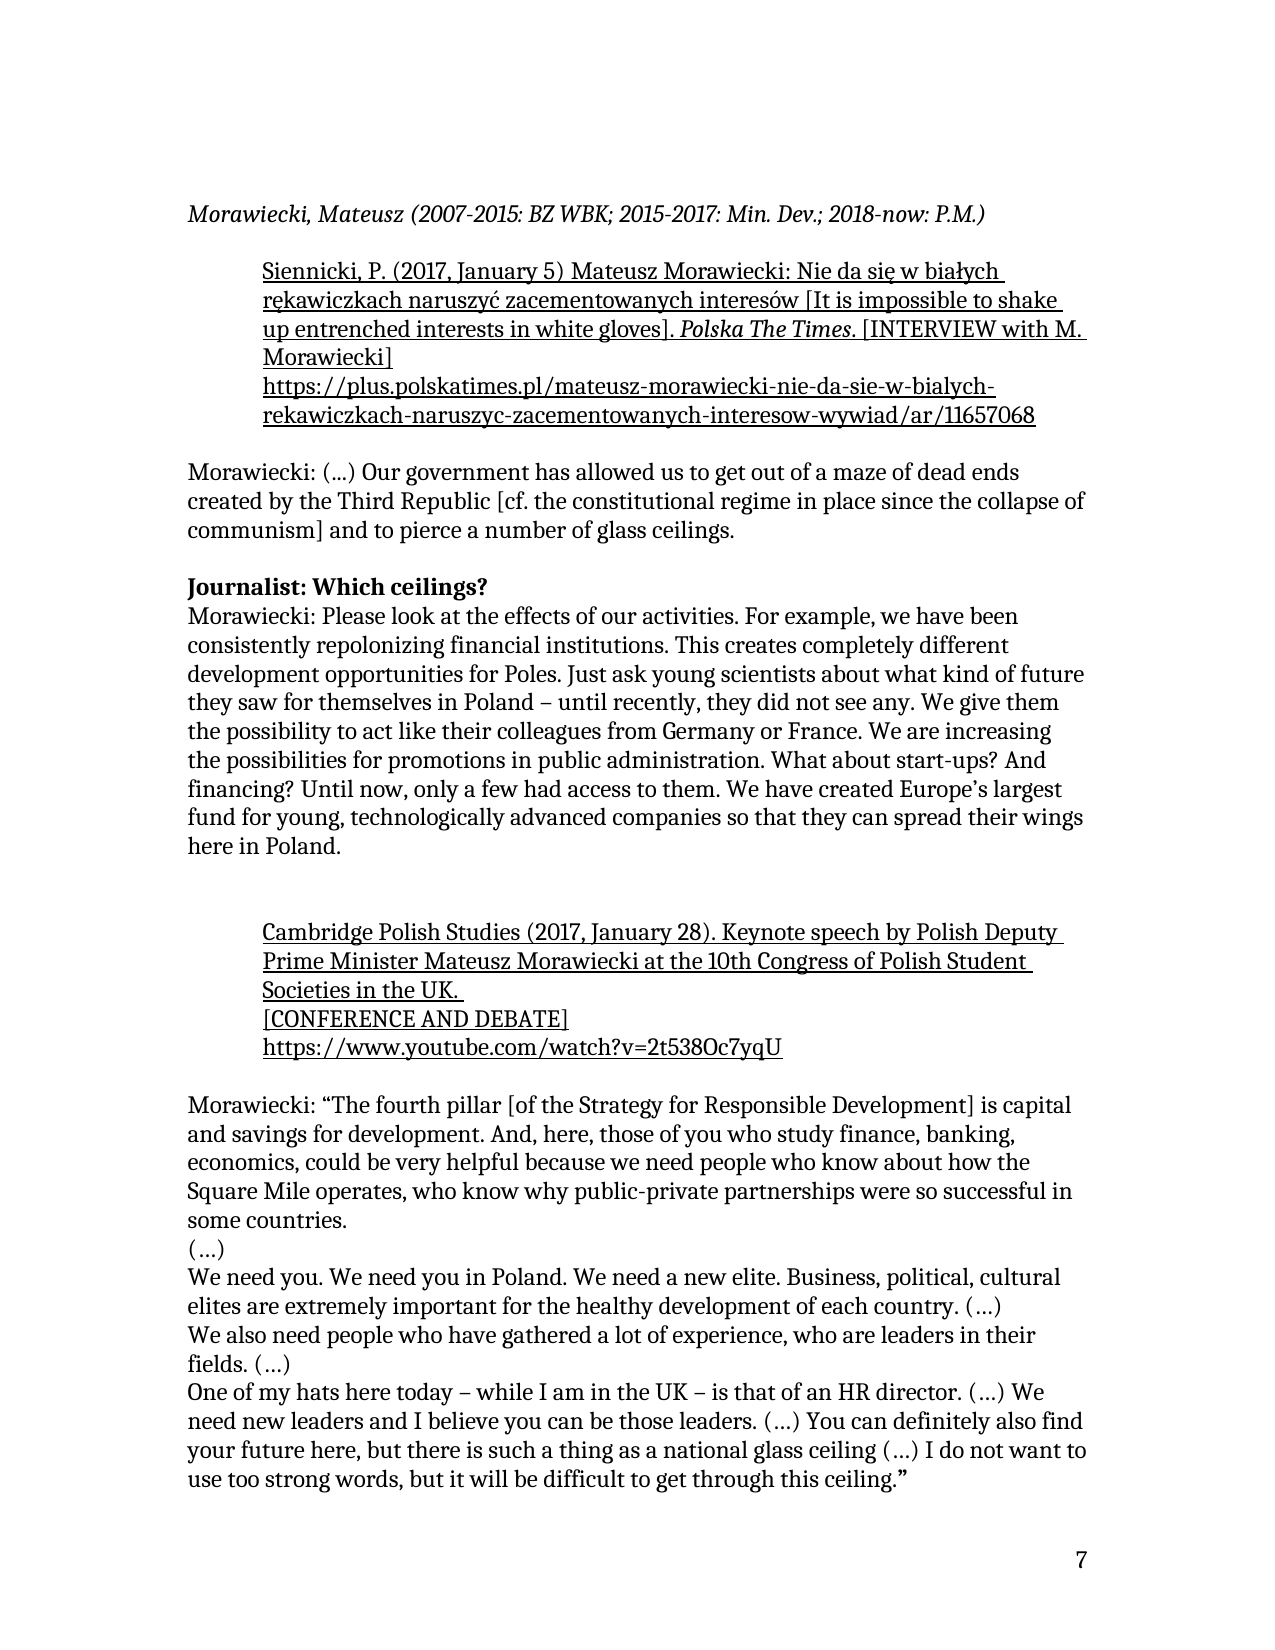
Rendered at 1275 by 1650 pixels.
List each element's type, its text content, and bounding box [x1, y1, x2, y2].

text Morawiecki: Please look at the effects of our activities. For example, we have been consistently repolonizing financial institutions. This creates completely different development opportunities for Poles. Just ask young scientists about what kind of future they saw for themselves in Poland – until recently, they did not see any. We give them the possibility to act like their colleagues from Germany or France. We are increasing the possibilities for promotions in public administration. What about start-ups? And financing? Until now, only a few had access to them. We have created Europe’s largest fund for young, technologically advanced companies so that they can spread their wings here in Poland. [187, 602, 1087, 861]
subtitle Morawiecki, Mateusz (2007-2015: BZ WBK; 2015-2017: Min. Dev.; 2018-now: P.M.) [187, 199, 1087, 228]
text We need you. We need you in Poland. We need a new elite. Business, political, cultural elites are extremely important for the healthy development of each country. (…) [187, 1263, 1087, 1321]
text One of my hats here today – while I am in the UK – is that of an HR director. (…) We need new leaders and I believe you can be those leaders. (…) You can definitely also find your future here, but there is such a thing as a national glass ceiling (…) I do not want to use too strong words, but it will be difficult to get through this ceiling.” [187, 1378, 1087, 1493]
text Cambridge Polish Studies (2017, January 28). Keynote speech by Polish Deputy Prime Minister Mateusz Morawiecki at the 10th Congress of Polish Student Societies in the UK. [262, 918, 1087, 1004]
text [CONFERENCE AND DEBATE] [262, 1004, 1087, 1033]
text (…) [187, 1234, 1087, 1263]
text https://plus.polskatimes.pl/mateusz-morawiecki-nie-da-sie-w-bialych-rekawiczkach-naruszyc-zacementowanych-interesow-wywiad/ar/11657068 [262, 372, 1087, 429]
text Morawiecki: (...) Our government has allowed us to get out of a maze of dead ends created by the Third Republic [cf. the constitutional regime in place since the collapse of communism] and to pierce a number of glass ceilings. [187, 458, 1087, 544]
text Morawiecki: “The fourth pillar [of the Strategy for Responsible Development] is capital and savings for development. And, here, those of you who study finance, banking, economics, could be very helpful because we need people who know about how the Square Mile operates, who know why public-private partnerships were so successful in some countries. [187, 1091, 1087, 1234]
text We also need people who have gathered a lot of experience, who are leaders in their fields. (…) [187, 1321, 1087, 1378]
text Journalist: Which ceilings? [187, 573, 1087, 602]
text Siennicki, P. (2017, January 5) Mateusz Morawiecki: Nie da się w białych rękawiczkach naruszyć zacementowanych interesów [It is impossible to shake up entrenched interests in white gloves]. Polska The Times. [INTERVIEW with M. Morawiecki] [262, 257, 1087, 339]
text Siennicki, P. (2017, January 5) Mateusz Morawiecki: Nie da się w białych rękawiczkach naruszyć zacementowanych interesów [It is impossible to shake up entrenched interests in white gloves]. Polska The Times. [INTERVIEW with M. Morawiecki] [262, 340, 1087, 372]
text https://www.youtube.com/watch?v=2t538Oc7yqU [262, 1033, 1087, 1062]
